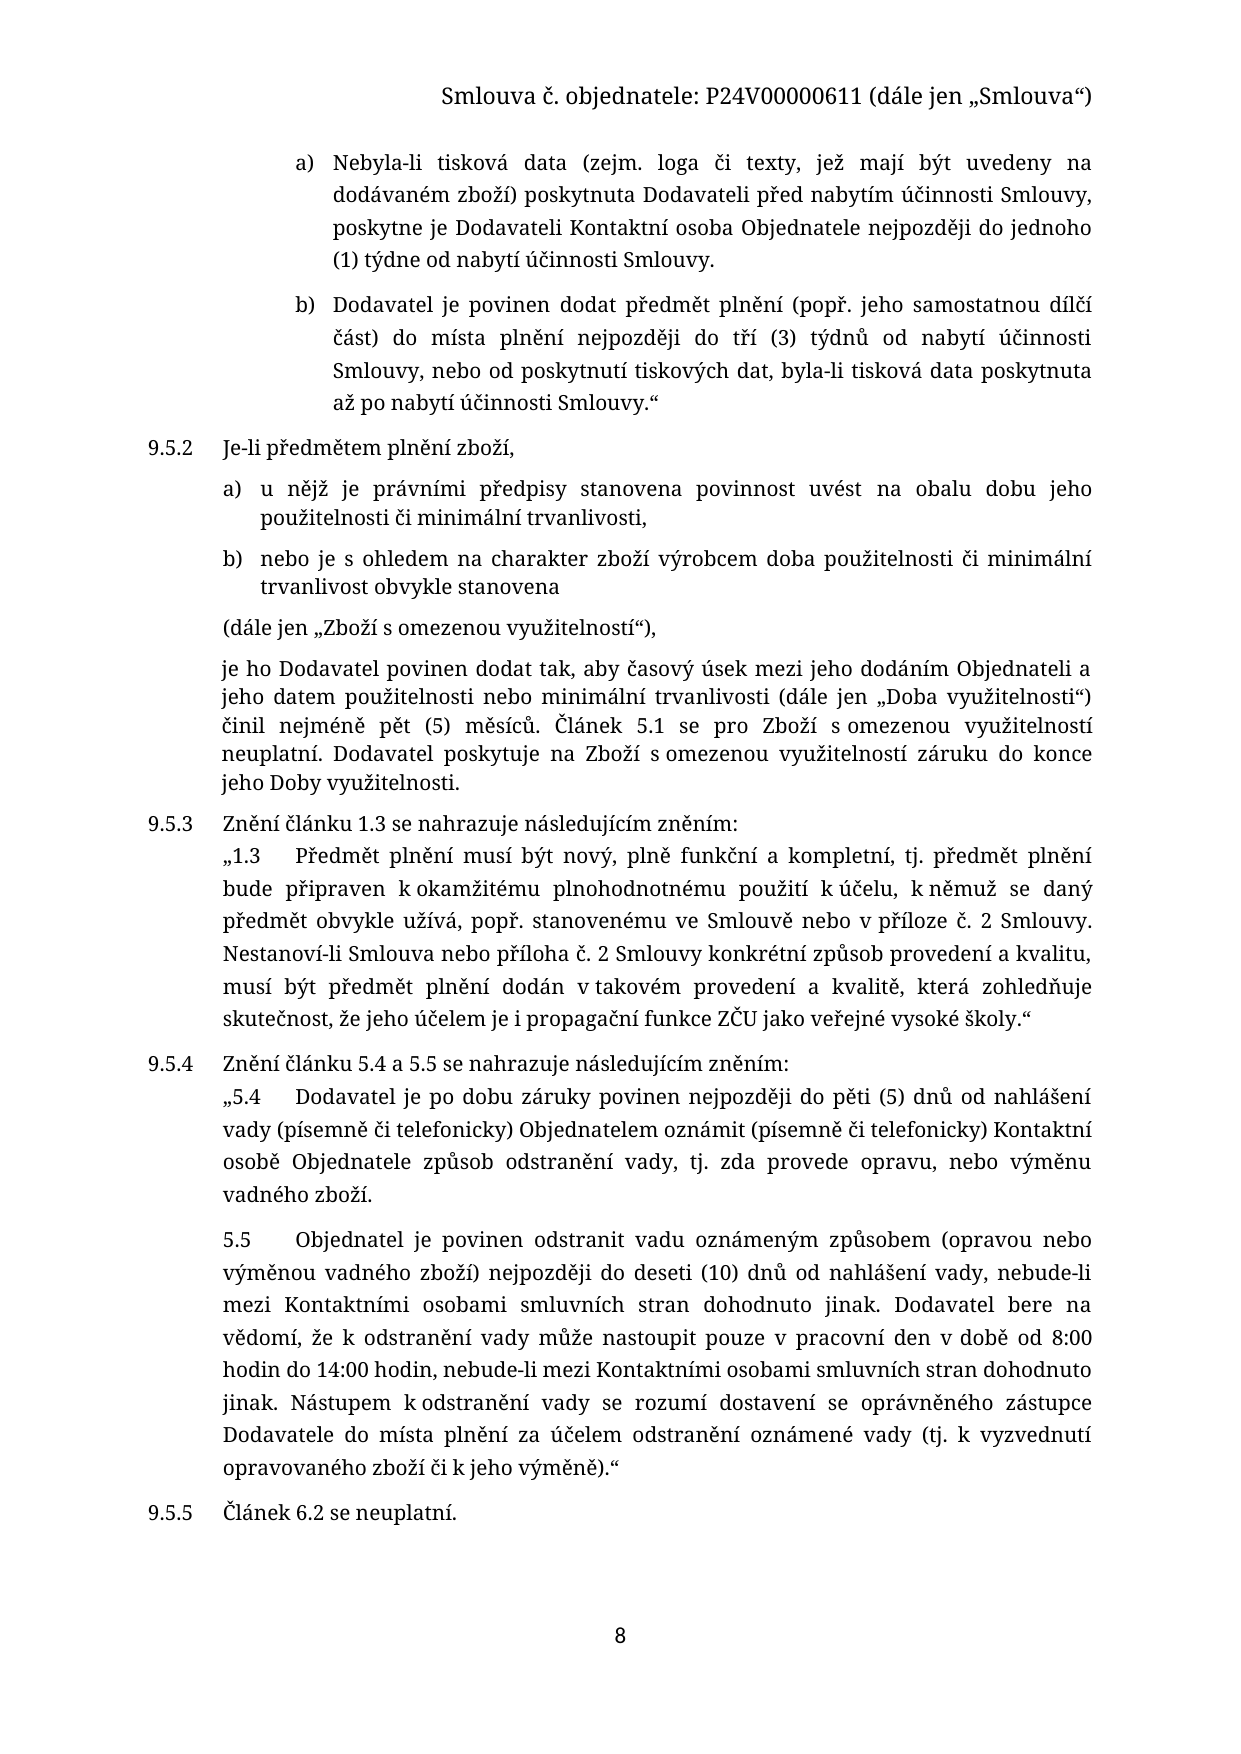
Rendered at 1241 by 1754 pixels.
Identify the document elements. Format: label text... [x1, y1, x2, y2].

list u nějž je právními předpisy stanovena povinnost uvést na obalu dobu jeho použitelnosti či minimální trvanlivosti, [223, 474, 1093, 531]
list „1.3 Předmět plnění musí být nový, plně funkční a kompletní, tj. předmět plnění bude připraven k okamžitému plnohodnotnému použití k účelu, k němuž se daný předmět obvykle užívá, popř. stanovenému ve Smlouvě nebo v příloze č. 2 Smlouvy. Nestanoví-li Smlouva nebo příloha č. 2 Smlouvy konkrétní způsob provedení a kvalitu, musí být předmět plnění dodán v takovém provedení a kvalitě, která zohledňuje skutečnost, že jeho účelem je i propagační funkce ZČU jako veřejné vysoké školy.“ [223, 841, 1093, 1033]
list Dodavatel je povinen dodat předmět plnění (popř. jeho samostatnou dílčí část) do místa plnění nejpozději do tří (3) týdnů od nabytí účinnosti Smlouvy, nebo od poskytnutí tiskových dat, byla-li tisková data poskytnuta až po nabytí účinnosti Smlouvy.“ [295, 291, 1093, 417]
text (dále jen „Zboží s omezenou využitelností“), [223, 613, 1093, 642]
text je ho Dodavatel povinen dodat tak, aby časový úsek mezi jeho dodáním Objednateli a jeho datem použitelnosti nebo minimální trvanlivosti (dále jen „Doba využitelnosti“) činil nejméně pět (5) měsíců. Článek 5.1 se pro Zboží s omezenou využitelností neuplatní. Dodavatel poskytuje na Zboží s omezenou využitelností záruku do konce jeho Doby využitelnosti. [221, 654, 1093, 796]
list Nebyla-li tisková data (zejm. loga či texty, jež mají být uvedeny na dodávaném zboží) poskytnuta Dodavateli před nabytím účinnosti Smlouvy, poskytne je Dodavateli Kontaktní osoba Objednatele nejpozději do jednoho (1) týdne od nabytí účinnosti Smlouvy. [295, 148, 1093, 274]
list Znění článku 1.3 se nahrazuje následujícím zněním: [148, 809, 1093, 837]
list „5.4 Dodavatel je po dobu záruky povinen nejpozději do pěti (5) dnů od nahlášení vady (písemně či telefonicky) Objednatelem oznámit (písemně či telefonicky) Kontaktní osobě Objednatele způsob odstranění vady, tj. zda provede opravu, nebo výměnu vadného zboží. [223, 1082, 1093, 1208]
list Je-li předmětem plnění zboží, [148, 433, 1093, 462]
list 5.5 Objednatel je povinen odstranit vadu oznámeným způsobem (opravou nebo výměnou vadného zboží) nejpozději do deseti (10) dnů od nahlášení vady, nebude-li mezi Kontaktními osobami smluvních stran dohodnuto jinak. Dodavatel bere na vědomí, že k odstranění vady může nastoupit pouze v pracovní den v době od 8:00 hodin do 14:00 hodin, nebude-li mezi Kontaktními osobami smluvních stran dohodnuto jinak. Nástupem k odstranění vady se rozumí dostavení se oprávněného zástupce Dodavatele do místa plnění za účelem odstranění oznámené vady (tj. k vyzvednutí opravovaného zboží či k jeho výměně).“ [223, 1225, 1093, 1482]
list nebo je s ohledem na charakter zboží výrobcem doba použitelnosti či minimální trvanlivost obvykle stanovena [223, 544, 1093, 601]
list Znění článku 5.4 a 5.5 se nahrazuje následujícím zněním: [148, 1049, 1093, 1078]
list Článek 6.2 se neuplatní. [148, 1498, 1093, 1527]
